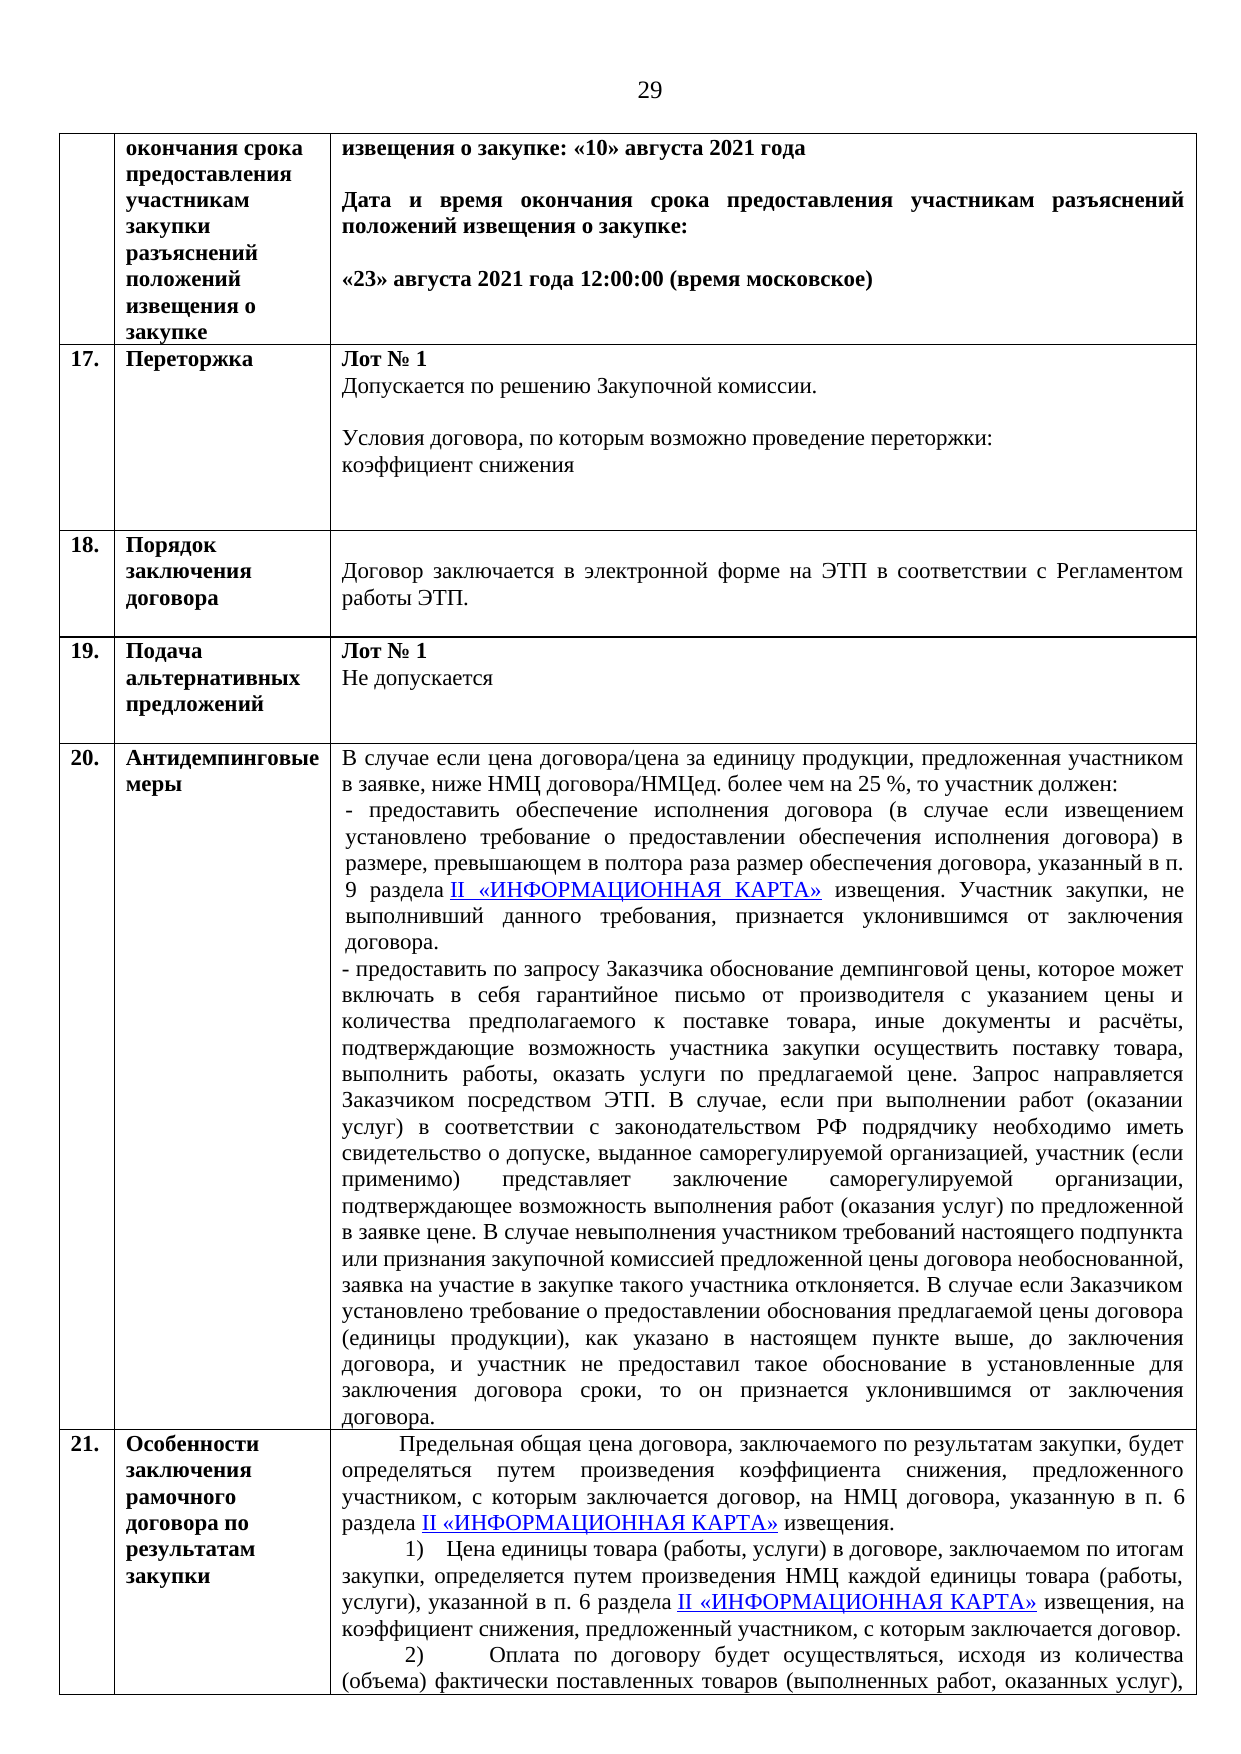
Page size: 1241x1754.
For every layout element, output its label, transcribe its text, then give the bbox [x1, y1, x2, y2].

table_cell В случае если цена договора/цена за единицу продукции, предложенная участником в заявке, ниже НМЦ договора/НМЦед. более чем на 25 %, то участник должен: - предоставить обеспечение исполнения договора (в случае если извещением установлено требование о предоставлении обеспечения исполнения договора) в размере, превышающем в полтора раза размер обеспечения договора, указанный в п. 9 раздела II «ИНФОРМАЦИОННАЯ КАРТА» извещения. Участник закупки, не выполнивший данного требования, признается уклонившимся от заключения договора. - предоставить по запросу Заказчика обоснование демпинговой цены, которое может включать в себя гарантийное письмо от производителя с указанием цены и количества предполагаемого к поставке товара, иные документы и расчёты, подтверждающие возможность участника закупки осуществить поставку товара, выполнить работы, оказать услуги по предлагаемой цене. Запрос направляется Заказчиком посредством ЭТП. В случае, если при выполнении работ (оказании услуг) в соответствии с законодательством РФ подрядчику необходимо иметь свидетельство о допуске, выданное саморегулируемой организацией, участник (если применимо) представляет заключение саморегулируемой организации, подтверждающее возможность выполнения работ (оказания услуг) по предложенной в заявке цене. В случае невыполнения участником требований настоящего подпункта или признания закупочной комиссией предложенной цены договора необоснованной, заявка на участие в закупке такого участника отклоняется. В случае если Заказчиком установлено требование о предоставлении обоснования предлагаемой цены договора (единицы продукции), как указано в настоящем пункте выше, до заключения договора, и участник не предоставил такое обоснование в установленные для заключения договора сроки, то он признается уклонившимся от заключения договора. [331, 744, 1196, 1429]
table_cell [331, 134, 1196, 344]
table_cell Подача альтернативных предложений [115, 638, 330, 743]
table_cell Лот № 1 Не допускается [331, 638, 1196, 743]
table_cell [331, 1430, 1196, 1694]
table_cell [115, 134, 330, 344]
table_cell Переторжка [115, 345, 330, 530]
table_cell [60, 744, 114, 1429]
table_cell Антидемпинговые меры [115, 744, 330, 1429]
table_cell Порядок заключения договора [115, 531, 330, 636]
table_cell [60, 638, 114, 743]
table_cell [60, 134, 114, 344]
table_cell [115, 1430, 330, 1694]
table_cell Лот № 1 Допускается по решению Закупочной комиссии. Условия договора, по которым возможно проведение переторжки: коэффициент снижения [331, 345, 1196, 530]
table_cell Договор заключается в электронной форме на ЭТП в соответствии с Регламентом работы ЭТП. [331, 531, 1196, 636]
table_cell [60, 531, 114, 636]
table_cell [60, 1430, 114, 1694]
table_cell [60, 345, 114, 530]
